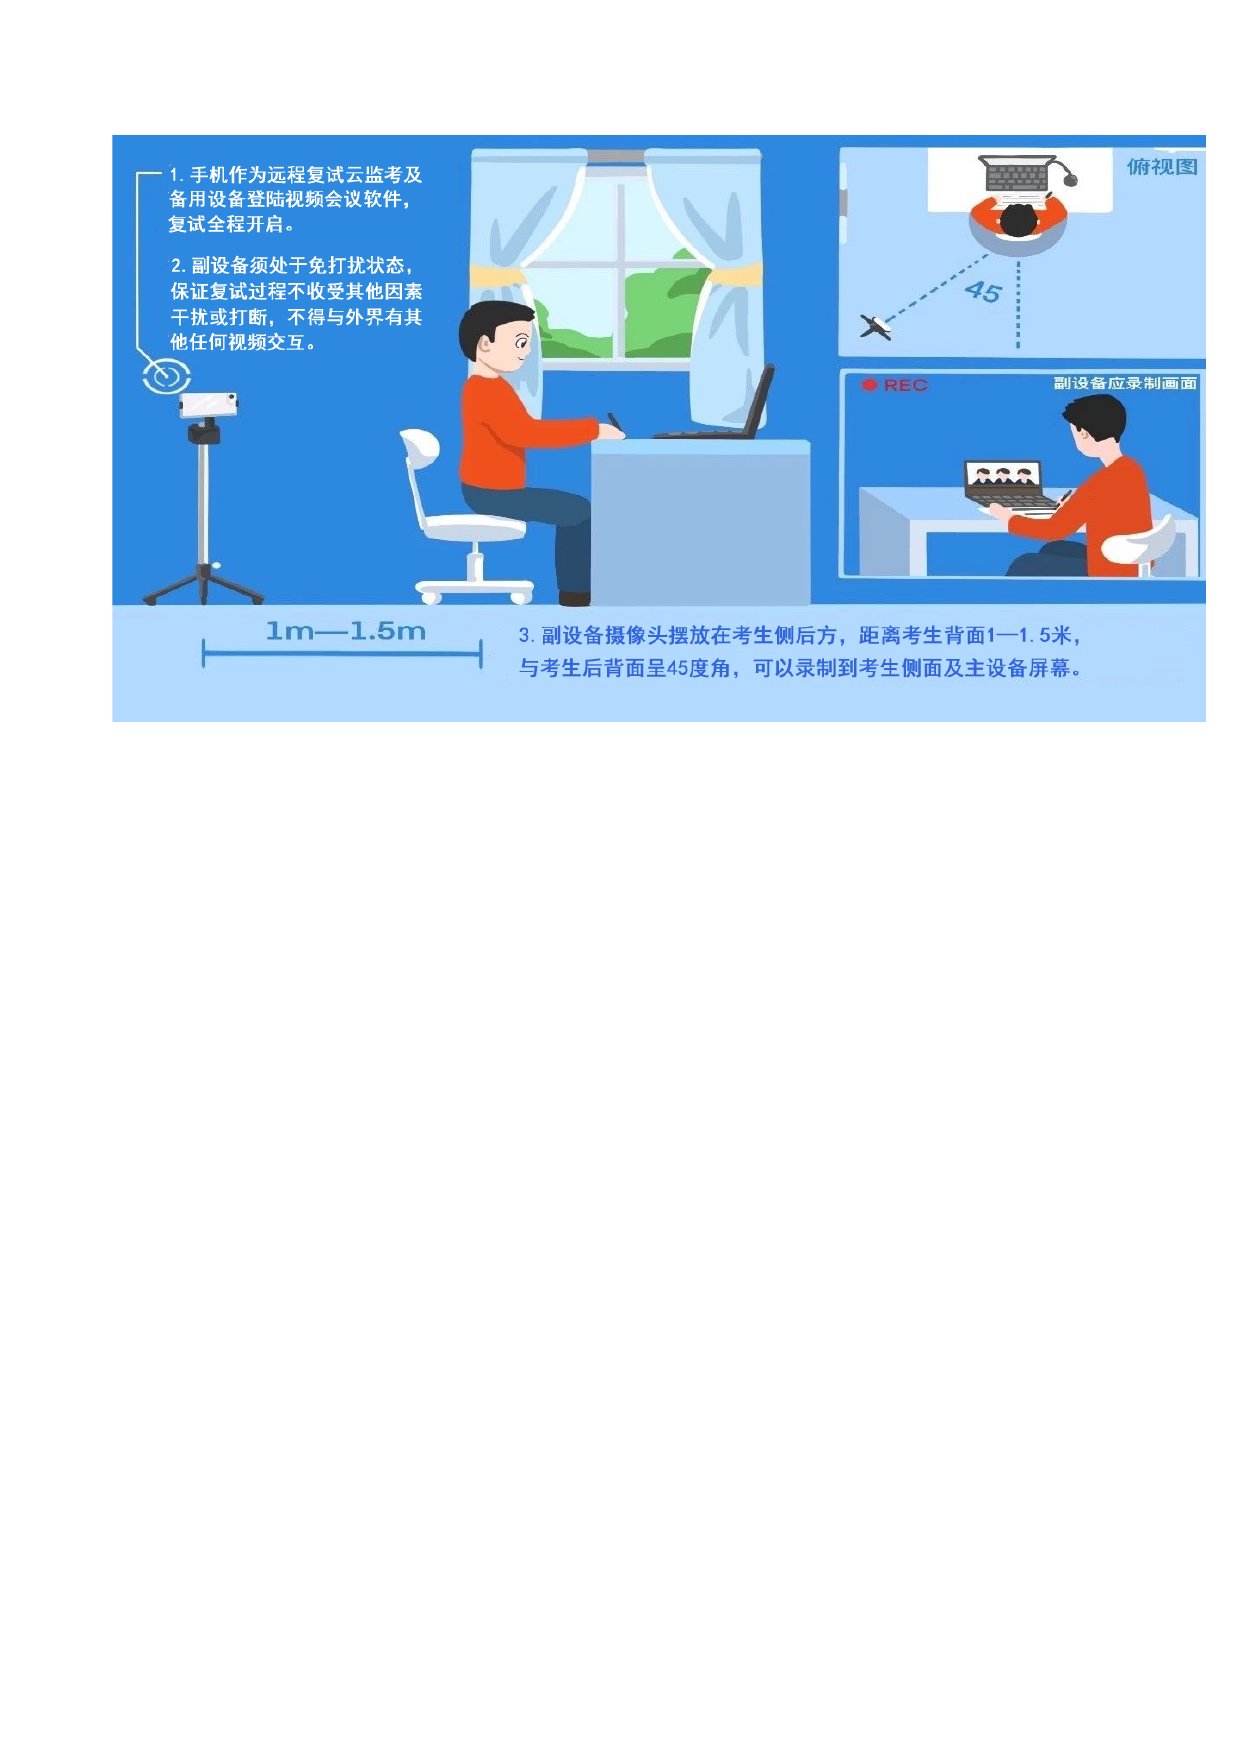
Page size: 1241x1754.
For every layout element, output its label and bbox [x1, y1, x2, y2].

picture [112, 135, 1206, 722]
